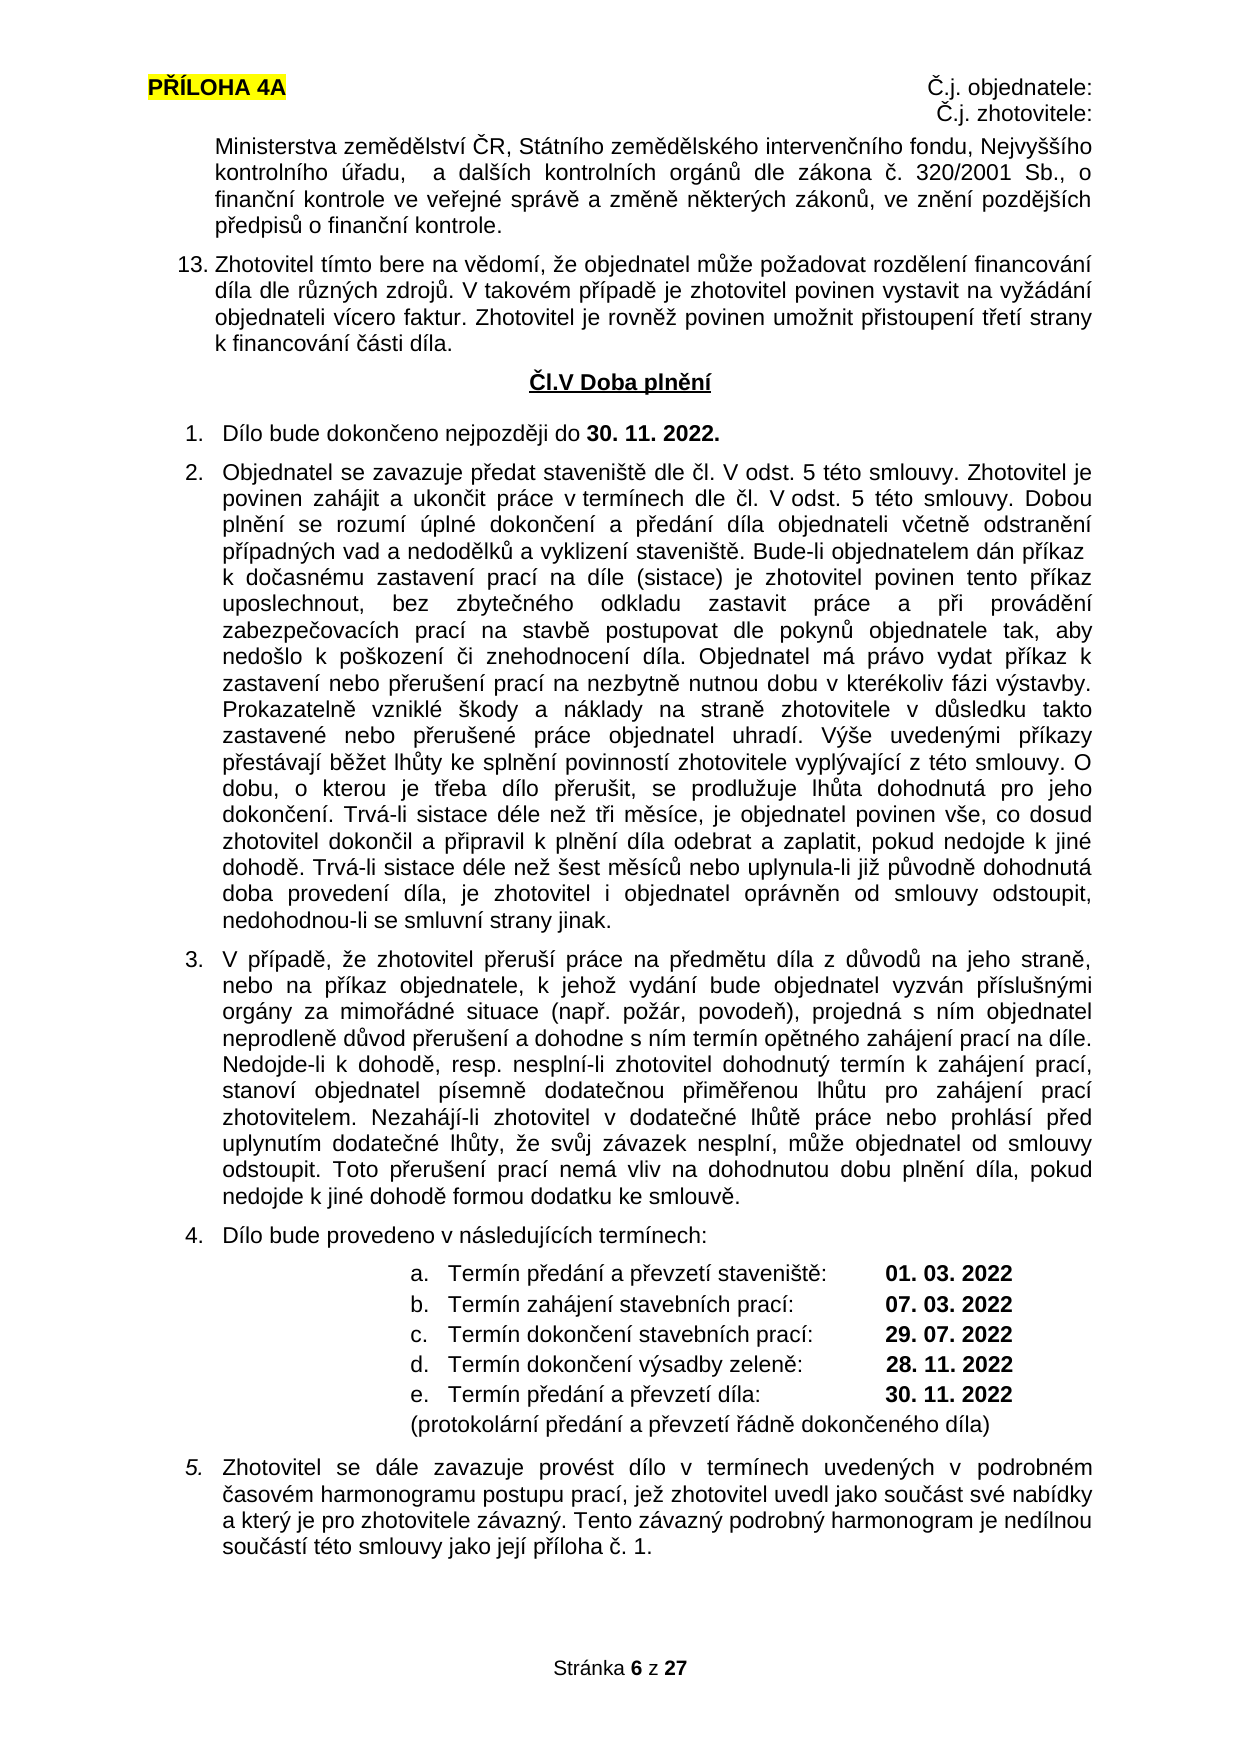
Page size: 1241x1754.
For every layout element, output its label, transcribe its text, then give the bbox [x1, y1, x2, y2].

text Čl.V Doba plnění [148, 369, 1093, 395]
list (protokolární předání a převzetí řádně dokončeného díla) [338, 1411, 1093, 1438]
list Zhotovitel se dále zavazuje provést dílo v termínech uvedených v podrobném časovém harmonogramu postupu prací, jež zhotovitel uvedl jako součást své nabídky a který je pro zhotovitele závazný. Tento závazný podrobný harmonogram je nedílnou součástí této smlouvy jako její příloha č. 1. [185, 1454, 1093, 1559]
list Dílo bude dokončeno nejpozději do 30. 11. 2022. [185, 420, 1093, 446]
list Termín předání a převzetí díla: 30. 11. 2022 [410, 1381, 1093, 1408]
list Termín dokončení výsadby zeleně: 28. 11. 2022 [410, 1351, 1093, 1377]
list Termín zahájení stavebních prací: 07. 03. 2022 [410, 1291, 1093, 1317]
list Objednatel se zavazuje předat staveniště dle čl. V odst. 5 této smlouvy. Zhotovitel je povinen zahájit a ukončit práce v termínech dle čl. V odst. 5 této smlouvy. Dobou plnění se rozumí úplné dokončení a předání díla objednateli včetně odstranění případných vad a nedodělků a vyklizení staveniště. Bude-li objednatelem dán příkaz k dočasnému zastavení prací na díle (sistace) je zhotovitel povinen tento příkaz uposlechnout, bez zbytečného odkladu zastavit práce a při provádění zabezpečovacích prací na stavbě postupovat dle pokynů objednatele tak, aby nedošlo k poškození či znehodnocení díla. Objednatel má právo vydat příkaz k zastavení nebo přerušení prací na nezbytně nutnou dobu v kterékoliv fázi výstavby. Prokazatelně vzniklé škody a náklady na straně zhotovitele v důsledku takto zastavené nebo přerušené práce objednatel uhradí. Výše uvedenými příkazy přestávají běžet lhůty ke splnění povinností zhotovitele vyplývající z této smlouvy. O dobu, o kterou je třeba dílo přerušit, se prodlužuje lhůta dohodnutá pro jeho dokončení. Trvá-li sistace déle než tři měsíce, je objednatel povinen vše, co dosud zhotovitel dokončil a připravil k plnění díla odebrat a zaplatit, pokud nedojde k jiné dohodě. Trvá-li sistace déle než šest měsíců nebo uplynula-li již původně dohodnutá doba provedení díla, je zhotovitel i objednatel oprávněn od smlouvy odstoupit, nedohodnou-li se smluvní strany jinak. [185, 459, 1093, 933]
list Dílo bude provedeno v následujících termínech: [185, 1222, 1093, 1248]
list Termín předání a převzetí staveniště: 01. 03. 2022 [410, 1260, 1093, 1287]
list Termín dokončení stavebních prací: 29. 07. 2022 [410, 1321, 1093, 1347]
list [177, 133, 1093, 238]
list V případě, že zhotovitel přeruší práce na předmětu díla z důvodů na jeho straně, nebo na příkaz objednatele, k jehož vydání bude objednatel vyzván příslušnými orgány za mimořádné situace (např. požár, povodeň), projedná s ním objednatel neprodleně důvod přerušení a dohodne s ním termín opětného zahájení prací na díle. Nedojde-li k dohodě, resp. nesplní-li zhotovitel dohodnutý termín k zahájení prací, stanoví objednatel písemně dodatečnou přiměřenou lhůtu pro zahájení prací zhotovitelem. Nezahájí-li zhotovitel v dodatečné lhůtě práce nebo prohlásí před uplynutím dodatečné lhůty, že svůj závazek nesplní, může objednatel od smlouvy odstoupit. Toto přerušení prací nemá vliv na dohodnutou dobu plnění díla, pokud nedojde k jiné dohodě formou dodatku ke smlouvě. [185, 946, 1093, 1209]
list Zhotovitel tímto bere na vědomí, že objednatel může požadovat rozdělení financování díla dle různých zdrojů. V takovém případě je zhotovitel povinen vystavit na vyžádání objednateli vícero faktur. Zhotovitel je rovněž povinen umožnit přistoupení třetí strany k financování části díla. [177, 251, 1093, 356]
